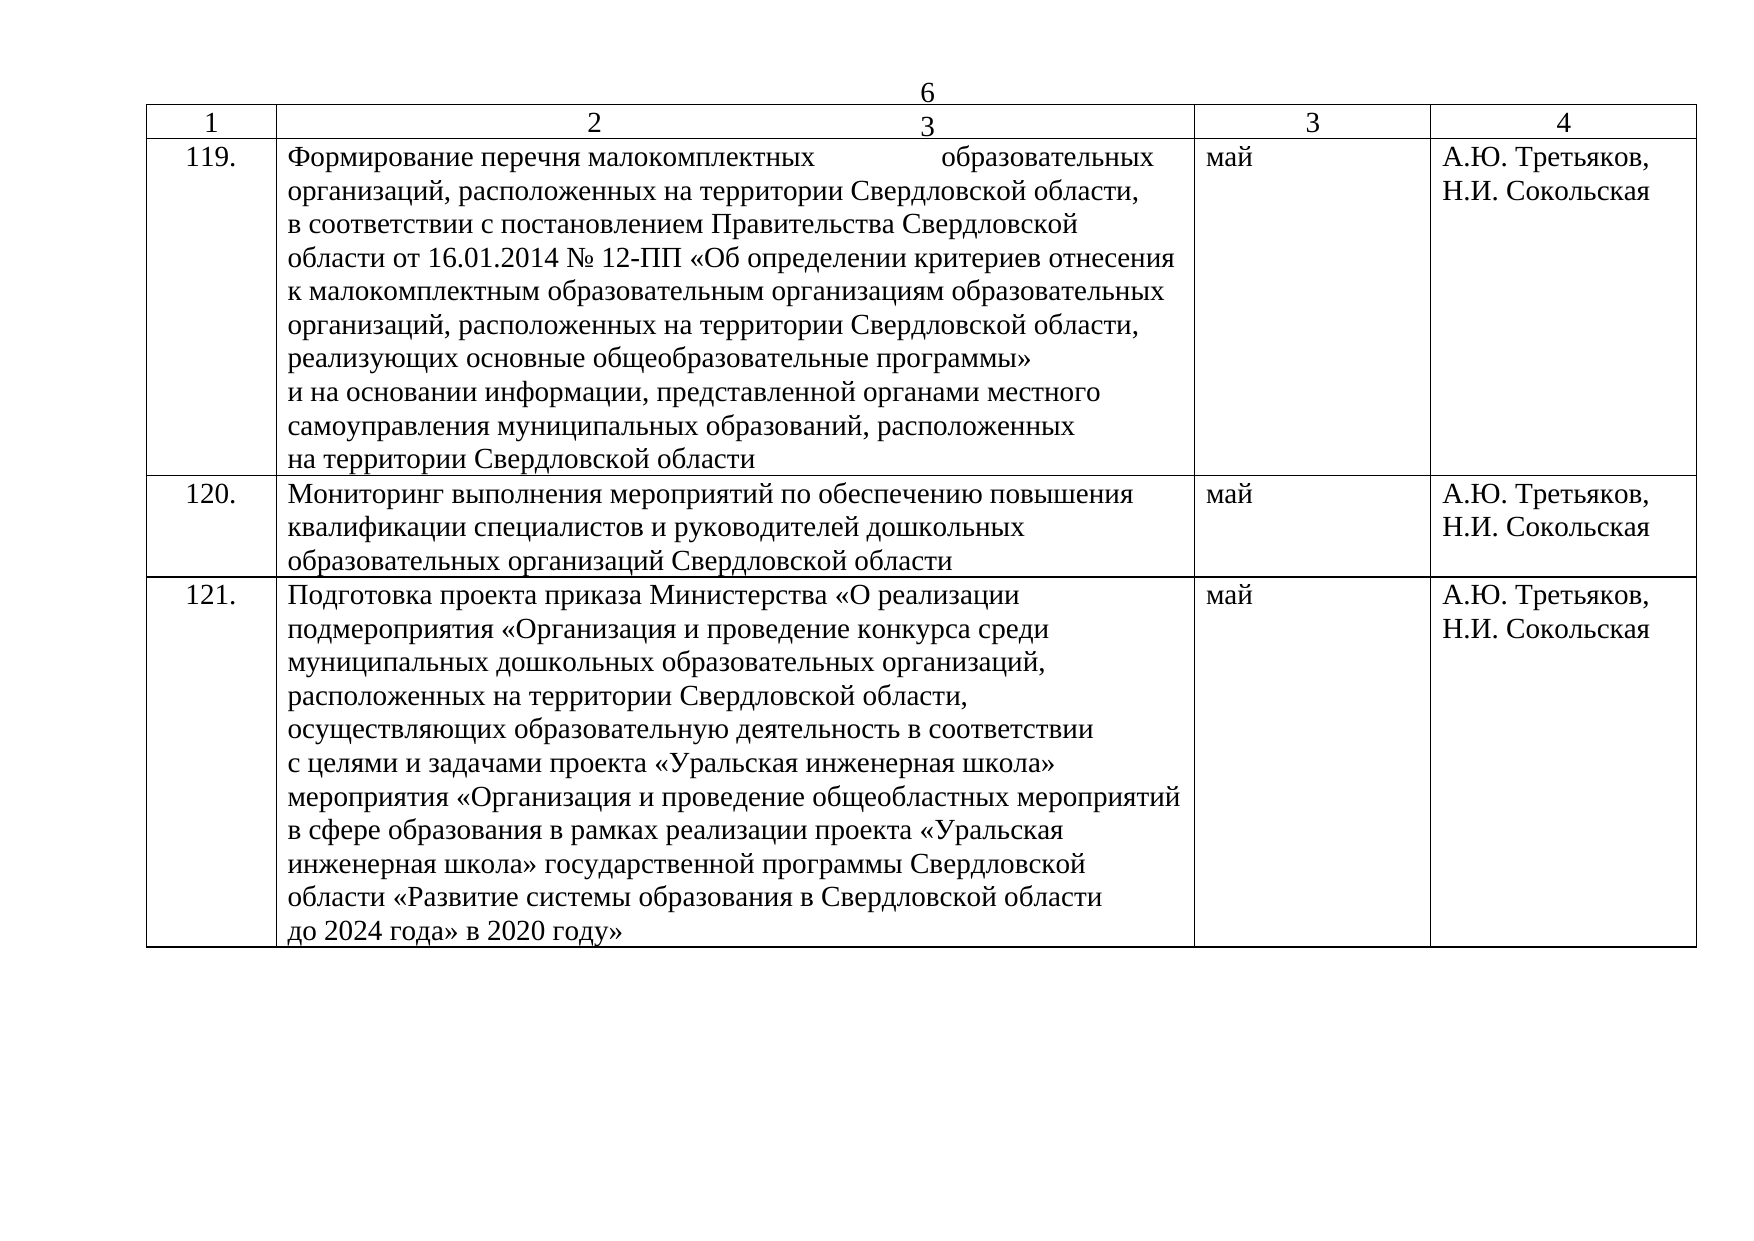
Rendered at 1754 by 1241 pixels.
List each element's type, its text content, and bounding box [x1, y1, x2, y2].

table_cell [147, 139, 276, 475]
table_header 2 [277, 105, 1194, 138]
table_cell Подготовка проекта приказа Министерства «О реализации подмероприятия «Организация и проведение конкурса среди муниципальных дошкольных образовательных организаций, расположенных на территории Свердловской области, осуществляющих образовательную деятельность в соответствии с целями и задачами проекта «Уральская инженерная школа» мероприятия «Организация и проведение общеобластных мероприятий в сфере образования в рамках реализации проекта «Уральская инженерная школа» государственной программы Свердловской области «Развитие системы образования в Свердловской области до 2024 года» в 2020 году» [277, 578, 1194, 946]
table_cell Мониторинг выполнения мероприятий по обеспечению повышения квалификации специалистов и руководителей дошкольных образовательных организаций Свердловской области [277, 476, 1194, 576]
table_header 4 [1431, 105, 1696, 138]
table_cell А.Ю. Третьяков, Н.И. Сокольская [1431, 139, 1696, 475]
table_cell Формирование перечня малокомплектных образовательных организаций, расположенных на территории Свердловской области, в соответствии с постановлением Правительства Свердловской области от 16.01.2014 № 12-ПП «Об определении критериев отнесения к малокомплектным образовательным организациям образовательных организаций, расположенных на территории Свердловской области, реализующих основные общеобразовательные программы» и на основании информации, представленной органами местного самоуправления муниципальных образований, расположенных на территории Свердловской области [277, 139, 1194, 475]
table_header 3 [1195, 105, 1430, 138]
table_cell май [1195, 139, 1430, 475]
table_cell май [1195, 476, 1430, 576]
table_cell [147, 476, 276, 576]
table_cell [147, 578, 276, 946]
table_cell А.Ю. Третьяков, Н.И. Сокольская [1431, 578, 1696, 946]
table_cell май [1195, 578, 1430, 946]
table_header 1 [147, 105, 276, 138]
table_cell А.Ю. Третьяков, Н.И. Сокольская [1431, 476, 1696, 576]
